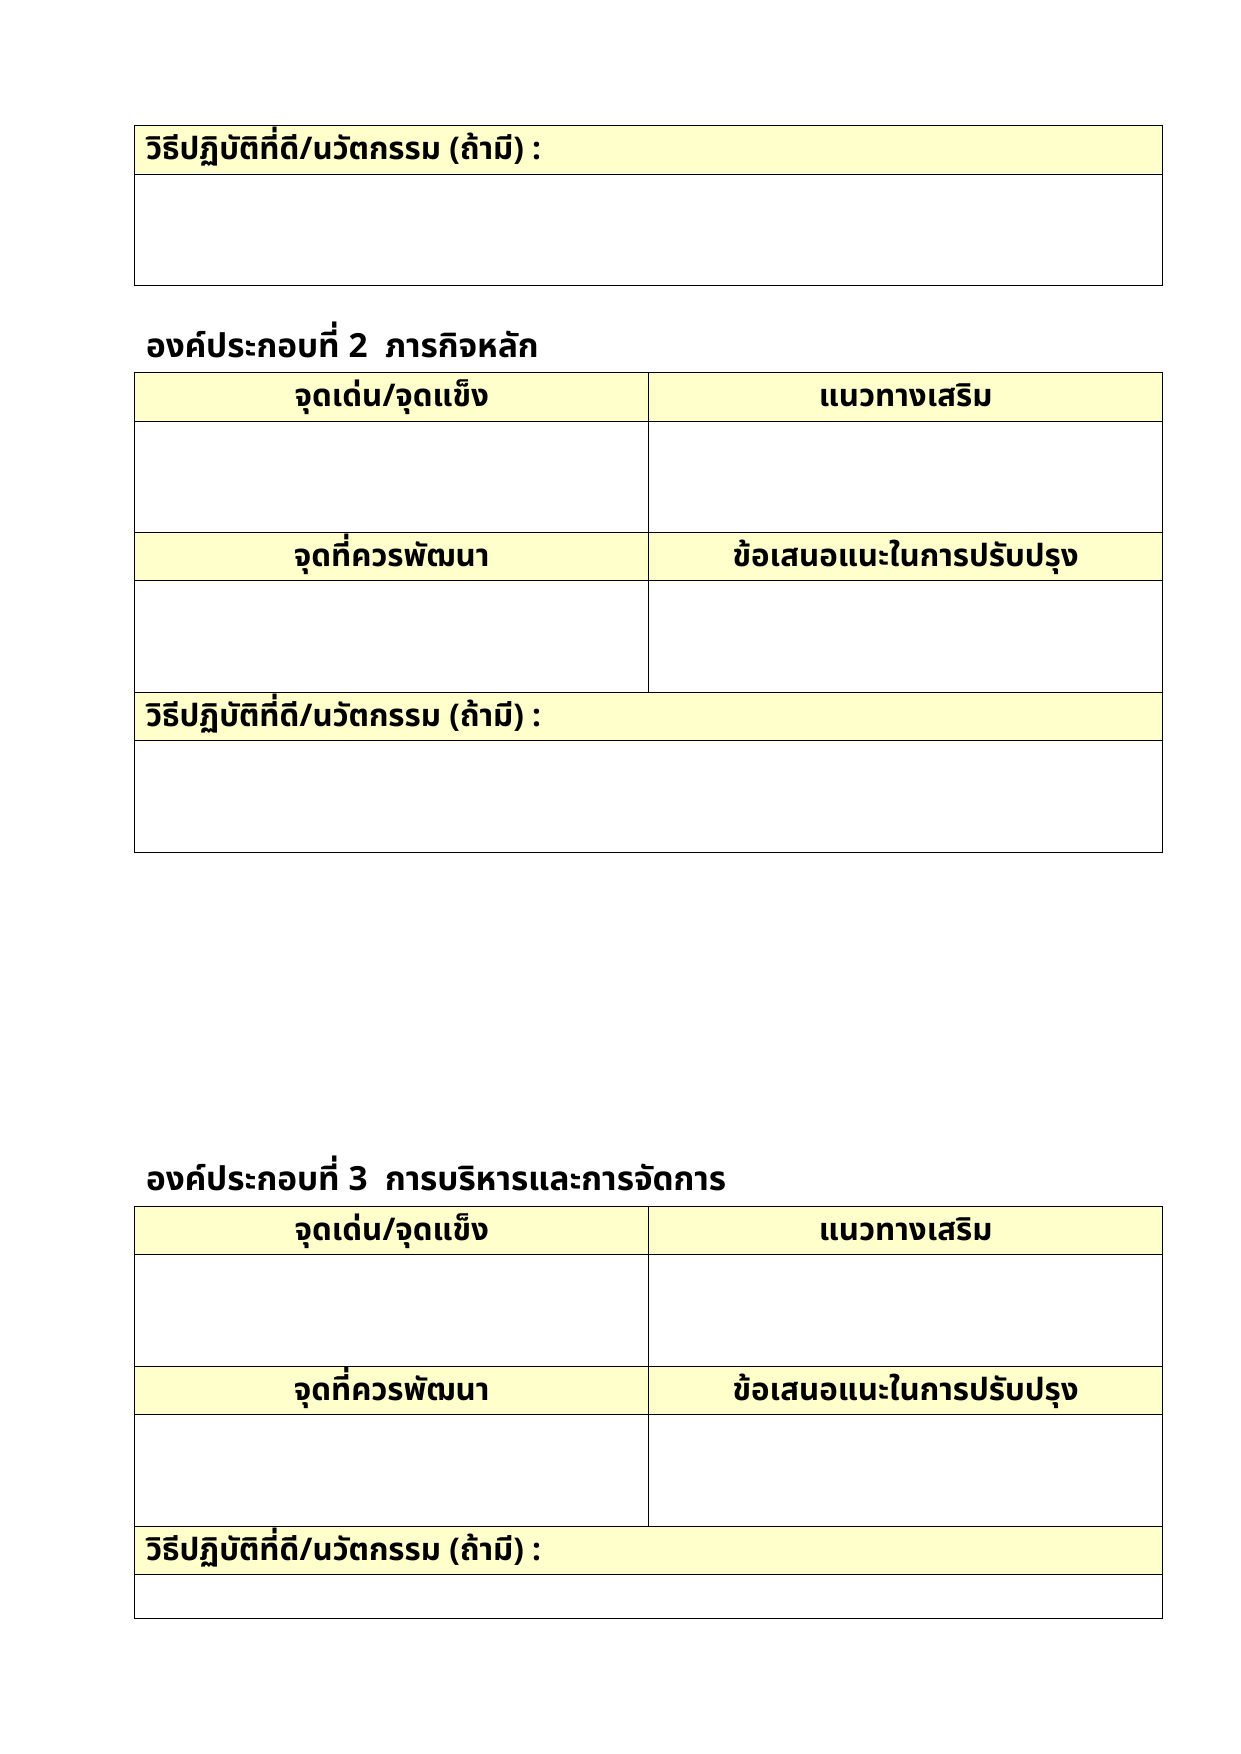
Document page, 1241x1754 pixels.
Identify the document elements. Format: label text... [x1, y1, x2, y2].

table_cell [649, 1255, 1162, 1366]
table_cell [135, 581, 648, 692]
table_cell [135, 1415, 648, 1526]
text องค์ประกอบที่ 3 การบริหารและการจัดการ [146, 1155, 1126, 1206]
table_header แนวทางเสริม [649, 1207, 1162, 1254]
table_cell [135, 1575, 1162, 1617]
table_cell วิธีปฏิบัติที่ดี/นวัตกรรม (ถ้ามี) : [135, 126, 1162, 173]
table_cell [135, 1255, 648, 1366]
table_header จุดเด่น/จุดแข็ง [135, 1207, 648, 1254]
table_cell จุดที่ควรพัฒนา [135, 533, 648, 580]
table_header จุดเด่น/จุดแข็ง [135, 373, 648, 421]
text องค์ประกอบที่ 2 ภารกิจหลัก [146, 299, 1126, 372]
table_cell [135, 741, 1162, 852]
table_cell [649, 422, 1162, 532]
table_cell ข้อเสนอแนะในการปรับปรุง [649, 1367, 1162, 1414]
table_cell จุดที่ควรพัฒนา [135, 1367, 648, 1414]
table_cell วิธีปฏิบัติที่ดี/นวัตกรรม (ถ้ามี) : [135, 693, 1162, 740]
table_header แนวทางเสริม [649, 373, 1162, 421]
table_cell วิธีปฏิบัติที่ดี/นวัตกรรม (ถ้ามี) : [135, 1527, 1162, 1574]
table_cell ข้อเสนอแนะในการปรับปรุง [649, 533, 1162, 580]
table_cell [135, 422, 648, 532]
table_cell [135, 175, 1162, 285]
table_cell [649, 1415, 1162, 1526]
table_cell [649, 581, 1162, 692]
